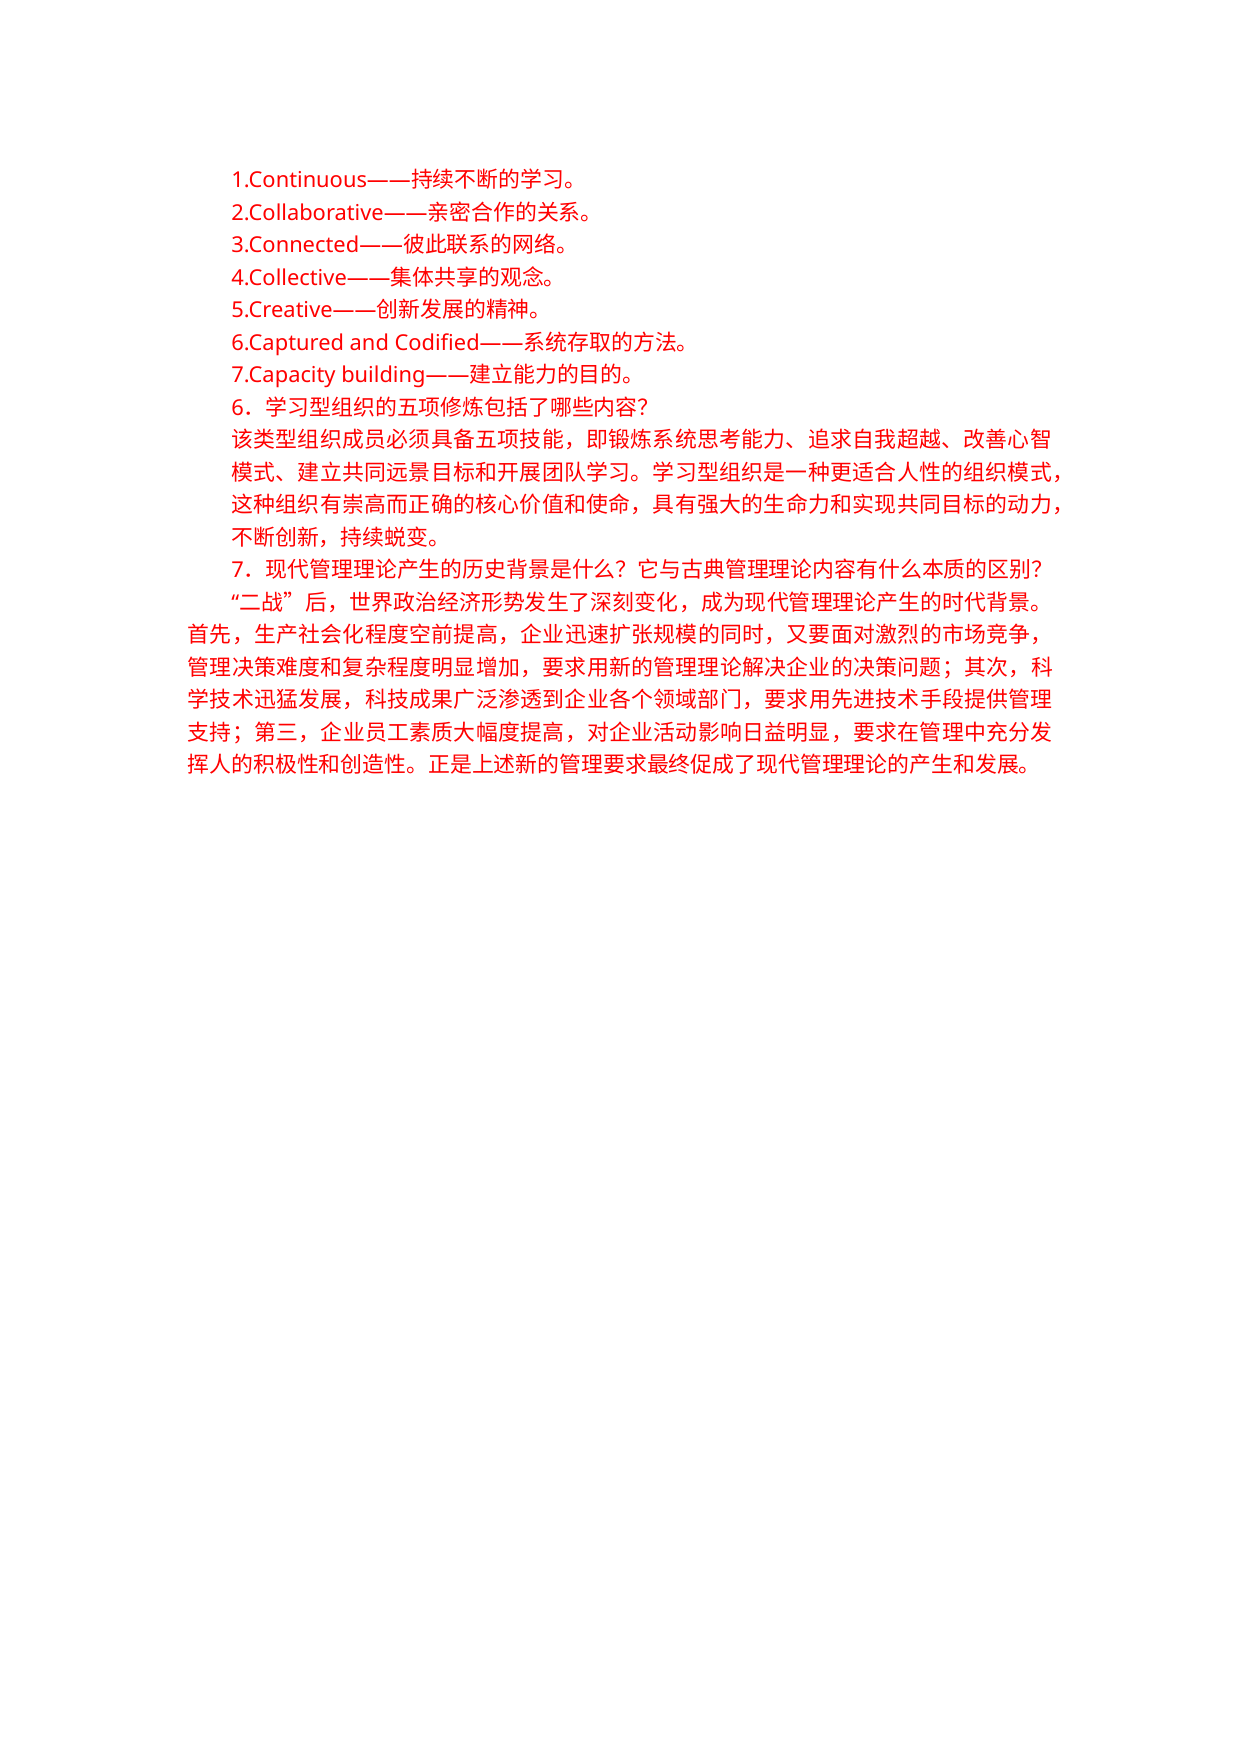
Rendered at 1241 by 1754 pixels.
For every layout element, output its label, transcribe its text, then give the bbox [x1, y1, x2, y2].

text 6.Captured and Codified——系统存取的方法。 [187, 324, 1053, 357]
text 5.Creative——创新发展的精神。 [187, 292, 1053, 324]
text 该类型组织成员必须具备五项技能，即锻炼系统思考能力、追求自我超越、改善心智模式、建立共同远景目标和开展团队学习。学习型组织是一种更适合人性的组织模式，这种组织有崇高而正确的核心价值和使命，具有强大的生命力和实现共同目标的动力，不断创新，持续蜕变。 [231, 422, 1053, 552]
text 3.Connected——彼此联系的网络。 [187, 227, 1053, 259]
text “二战”后，世界政治经济形势发生了深刻变化，成为现代管理理论产生的时代背景。首先，生产社会化程度空前提高，企业迅速扩张规模的同时，又要面对激烈的市场竞争，管理决策难度和复杂程度明显增加，要求用新的管理理论解决企业的决策问题；其次，科学技术迅猛发展，科技成果广泛渗透到企业各个领域部门，要求用先进技术手段提供管理支持；第三，企业员工素质大幅度提高，对企业活动影响日益明显，要求在管理中充分发挥人的积极性和创造性。正是上述新的管理要求最终促成了现代管理理论的产生和发展。 [187, 584, 1053, 779]
list 现代管理理论产生的历史背景是什么？它与古典管理理论内容有什么本质的区别？ [187, 552, 1053, 584]
text 7.Capacity building——建立能力的目的。 [231, 357, 1053, 389]
text 4.Collective——集体共享的观念。 [187, 259, 1053, 292]
list 学习型组织的五项修炼包括了哪些内容？ [187, 389, 1053, 422]
text 1.Continuous——持续不断的学习。 [187, 162, 1053, 194]
text 2.Collaborative——亲密合作的关系。 [187, 194, 1053, 227]
